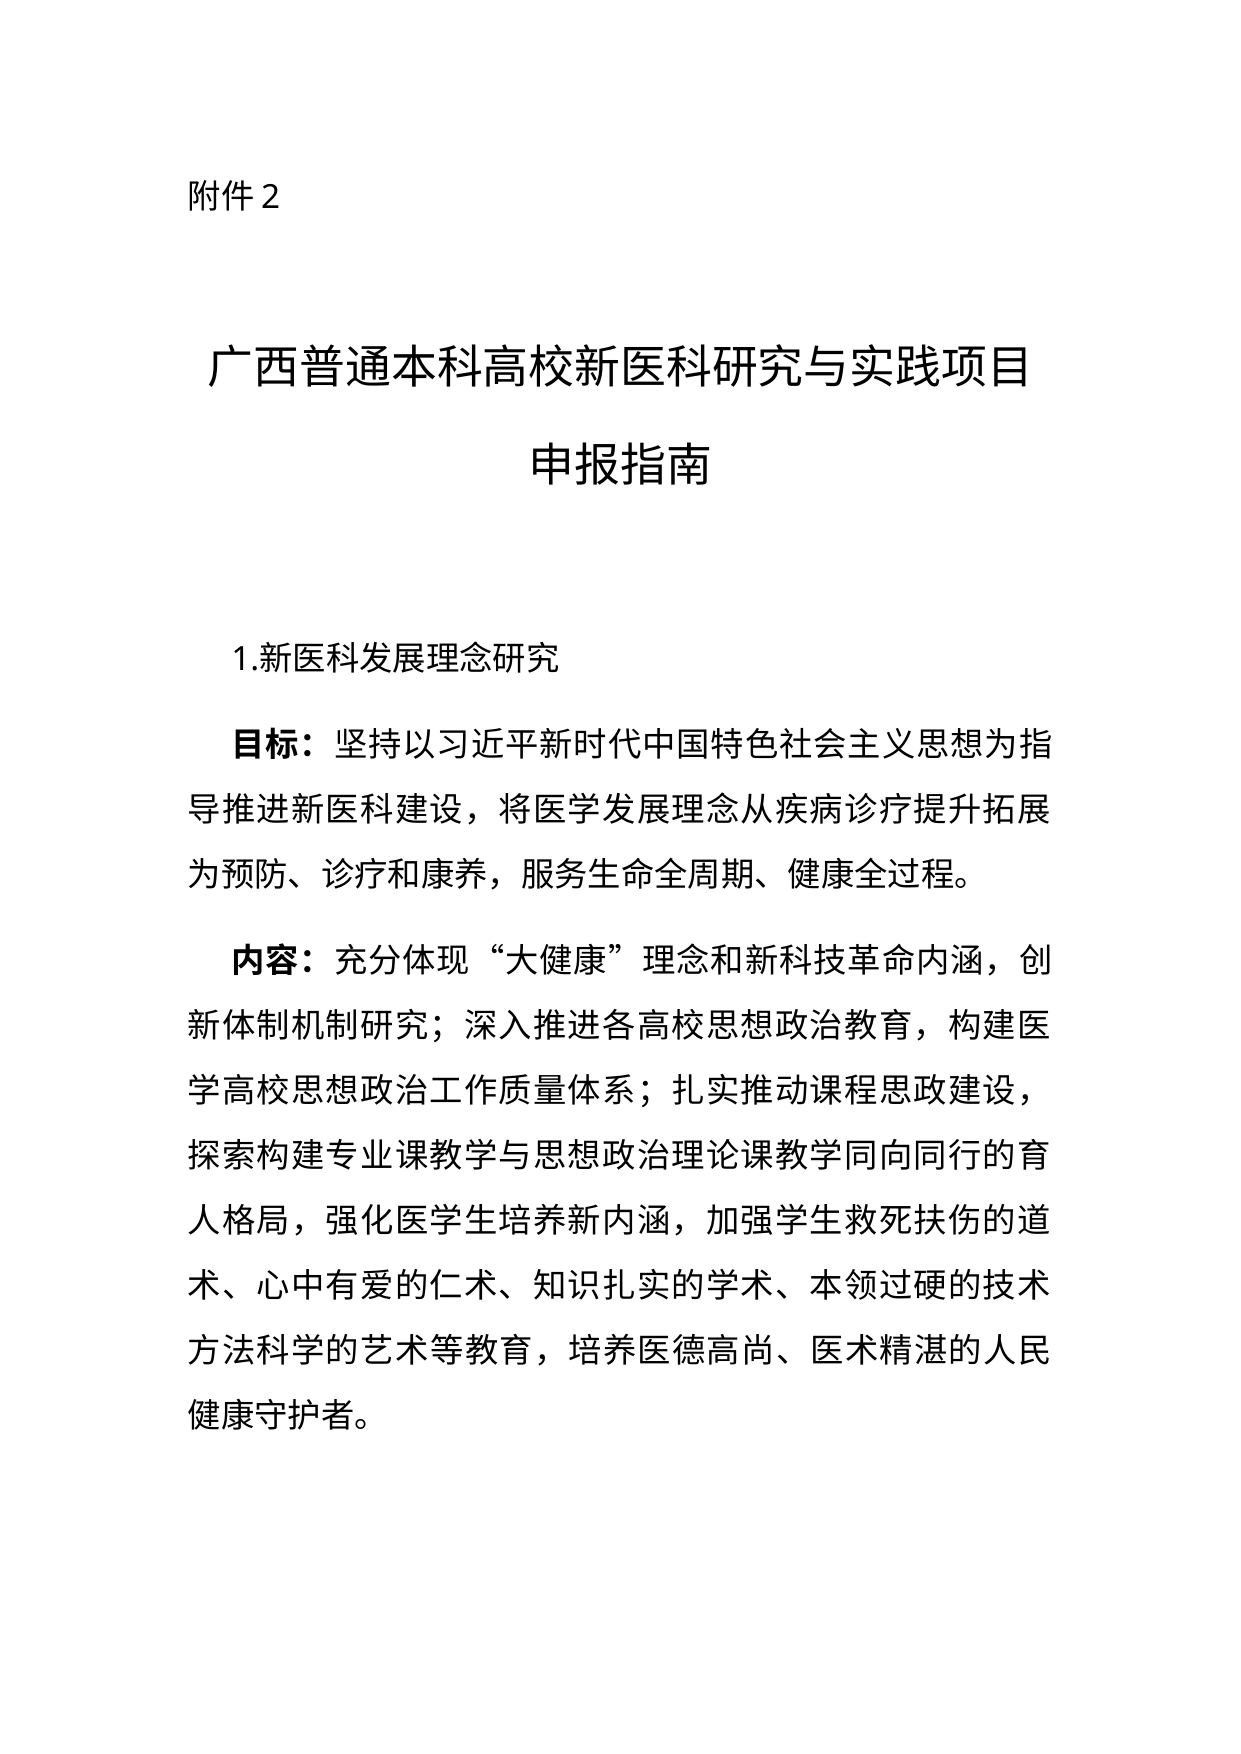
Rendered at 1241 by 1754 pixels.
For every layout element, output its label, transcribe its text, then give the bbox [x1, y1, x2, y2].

text 附件2 [187, 162, 1053, 227]
text 目标：坚持以习近平新时代中国特色社会主义思想为指导推进新医科建设，将医学发展理念从疾病诊疗提升拓展为预防、诊疗和康养，服务生命全周期、健康全过程。 [187, 709, 1053, 904]
text 广西普通本科高校新医科研究与实践项目申报指南 [187, 315, 1053, 510]
text 内容：充分体现“大健康”理念和新科技革命内涵，创新体制机制研究；深入推进各高校思想政治教育，构建医学高校思想政治工作质量体系；扎实推动课程思政建设，探索构建专业课教学与思想政治理论课教学同向同行的育人格局，强化医学生培养新内涵，加强学生救死扶伤的道术、心中有爱的仁术、知识扎实的学术、本领过硬的技术、方法科学的艺术等教育，培养医德高尚、医术精湛的人民健康守护者。 [187, 925, 1053, 1445]
text 1.新医科发展理念研究 [187, 623, 1053, 688]
